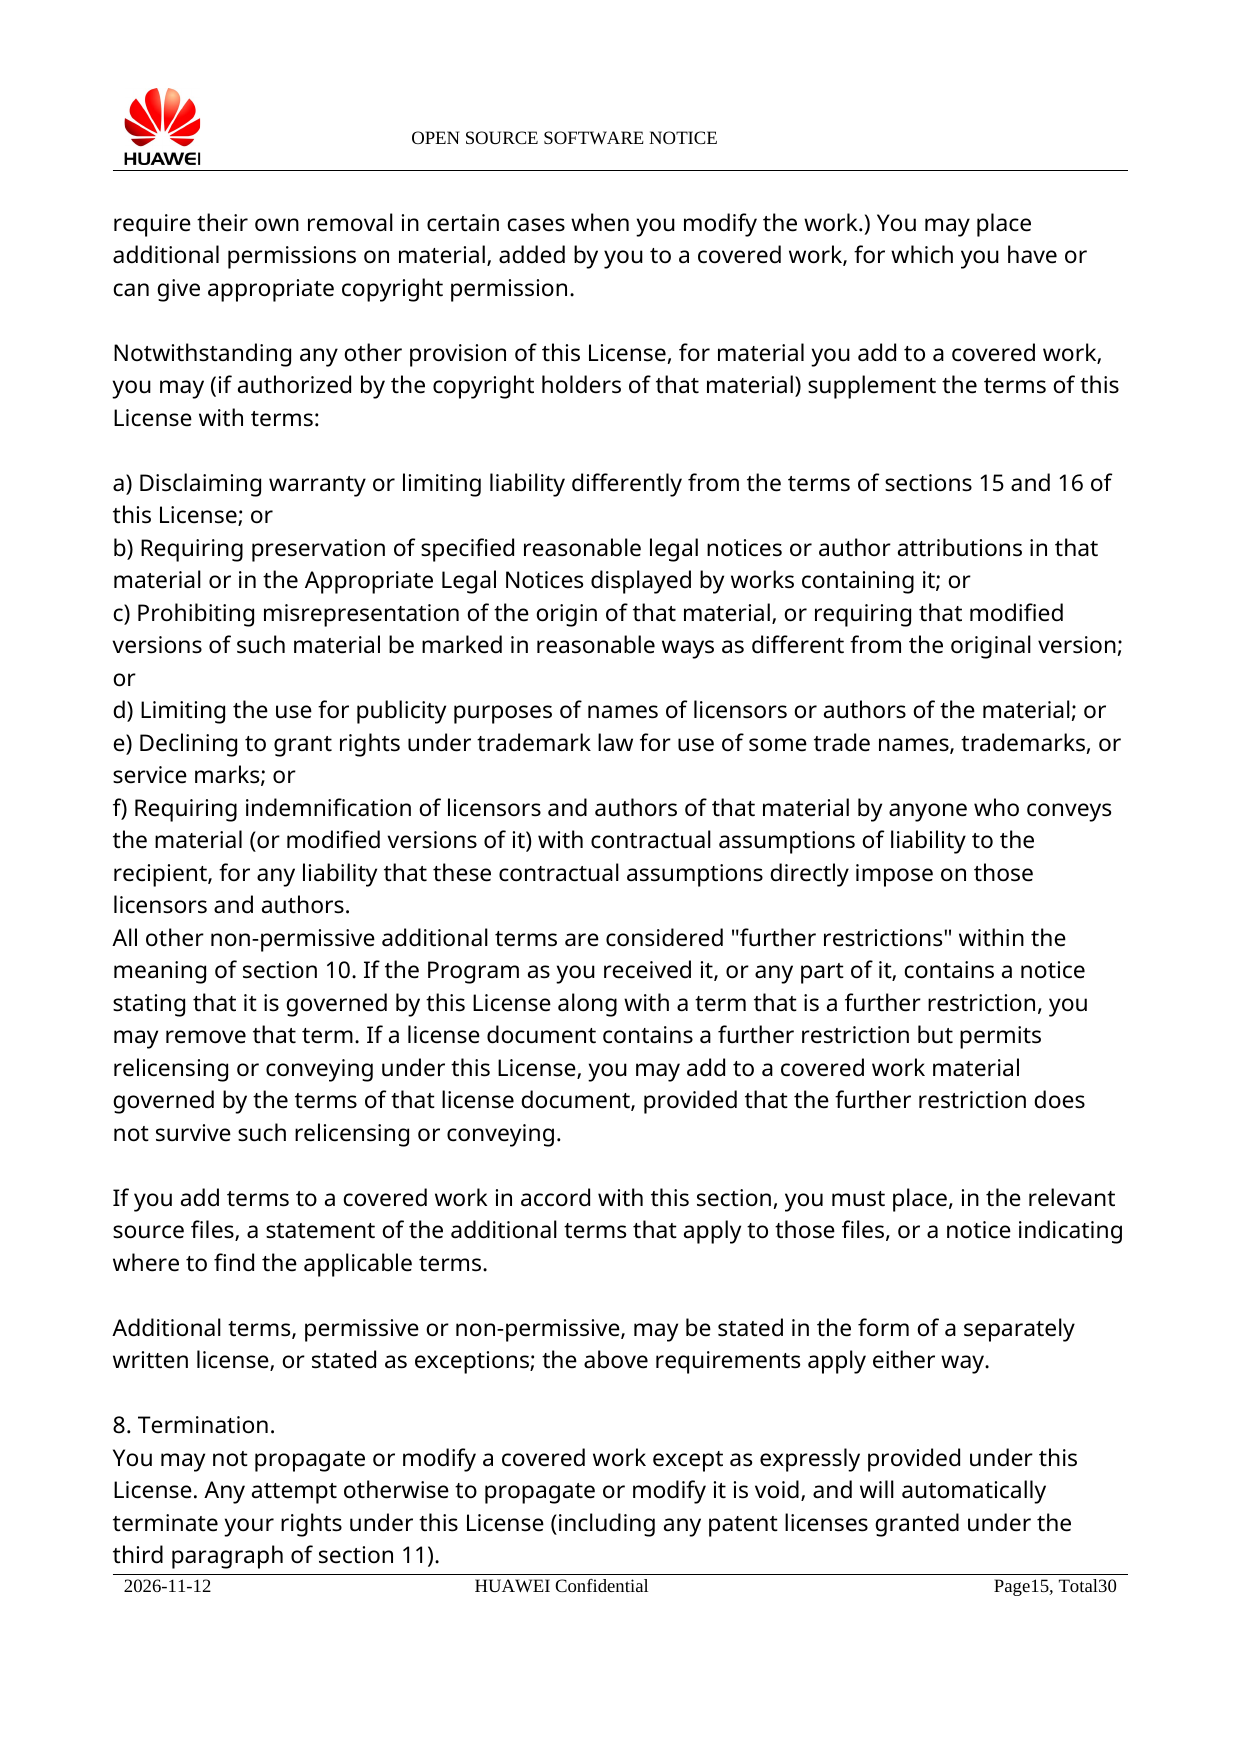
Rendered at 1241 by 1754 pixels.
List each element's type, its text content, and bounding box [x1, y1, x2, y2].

text d) Limiting the use for publicity purposes of names of licensors or authors of the material; or [112, 694, 1128, 726]
text Additional terms, permissive or non-permissive, may be stated in the form of a separately written license, or stated as exceptions; the above requirements apply either way. [112, 1311, 1128, 1376]
text c) Prohibiting misrepresentation of the origin of that material, or requiring that modified versions of such material be marked in reasonable ways as different from the original version; or [112, 596, 1128, 694]
text If you add terms to a covered work in accord with this section, you must place, in the relevant source files, a statement of the additional terms that apply to those files, or a notice indicating where to find the applicable terms. [112, 1181, 1128, 1279]
text b) Requiring preservation of specified reasonable legal notices or author attributions in that material or in the Appropriate Legal Notices displayed by works containing it; or [112, 531, 1128, 596]
text a) Disclaiming warranty or limiting liability differently from the terms of sections 15 and 16 of this License; or [112, 466, 1128, 531]
text Notwithstanding any other provision of this License, for material you add to a covered work, you may (if authorized by the copyright holders of that material) supplement the terms of this License with terms: [112, 336, 1128, 434]
text e) Declining to grant rights under trademark law for use of some trade names, trademarks, or service marks; or [112, 726, 1128, 791]
picture [124, 88, 201, 165]
text You may not propagate or modify a covered work except as expressly provided under this License. Any attempt otherwise to propagate or modify it is void, and will automatically terminate your rights under this License (including any patent licenses granted under the third paragraph of section 11). [112, 1441, 1128, 1571]
text f) Requiring indemnification of licensors and authors of that material by anyone who conveys the material (or modified versions of it) with contractual assumptions of liability to the recipient, for any liability that these contractual assumptions directly impose on those licensors and authors. [112, 791, 1128, 921]
text All other non-permissive additional terms are considered "further restrictions" within the meaning of section 10. If the Program as you received it, or any part of it, contains a notice stating that it is governed by this License along with a term that is a further restriction, you may remove that term. If a license document contains a further restriction but permits relicensing or conveying under this License, you may add to a covered work material governed by the terms of that license document, provided that the further restriction does not survive such relicensing or conveying. [112, 921, 1128, 1149]
text 8. Termination. [112, 1409, 1128, 1441]
